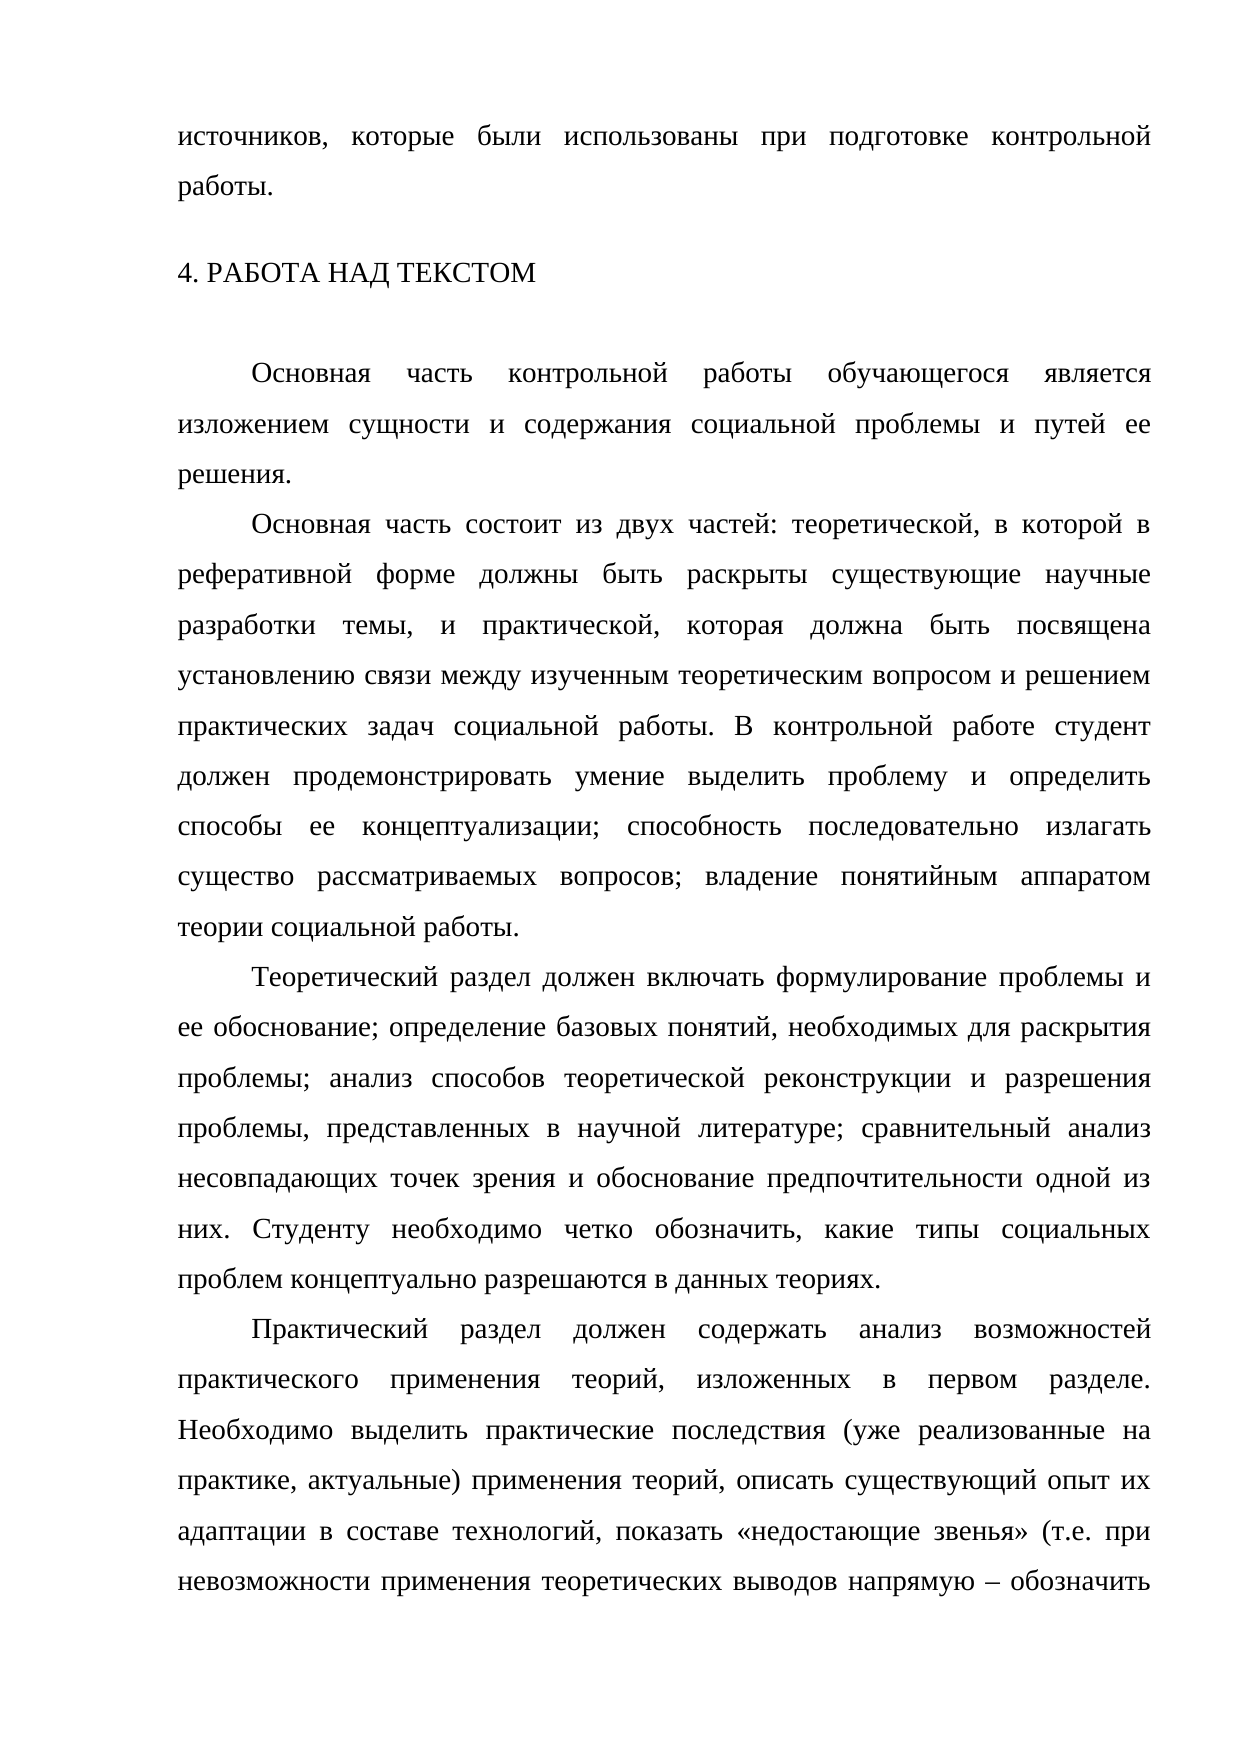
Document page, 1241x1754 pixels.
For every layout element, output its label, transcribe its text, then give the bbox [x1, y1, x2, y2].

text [177, 1311, 1152, 1596]
text 4. РАБОТА НАД ТЕКСТОМ [177, 255, 1152, 288]
text Основная часть состоит из двух частей: теоретической, в которой в реферативной форме должны быть раскрыты существующие научные разработки темы, и практической, которая должна быть посвящена установлению связи между изученным теоретическим вопросом и решением практических задач социальной работы. В контрольной работе студент должен продемонстрировать умение выделить проблему и определить способы ее концептуализации; способность последовательно излагать существо рассматриваемых вопросов; владение понятийным аппаратом теории социальной работы. [177, 506, 1152, 942]
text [177, 118, 1152, 202]
text Теоретический раздел должен включать формулирование проблемы и ее обоснование; определение базовых понятий, необходимых для раскрытия проблемы; анализ способов теоретической реконструкции и разрешения проблемы, представленных в научной литературе; сравнительный анализ несовпадающих точек зрения и обоснование предпочтительности одной из них. Студенту необходимо четко обозначить, какие типы социальных проблем концептуально разрешаются в данных теориях. [177, 959, 1152, 1294]
text Основная часть контрольной работы обучающегося является изложением сущности и содержания социальной проблемы и путей ее решения. [177, 355, 1152, 489]
